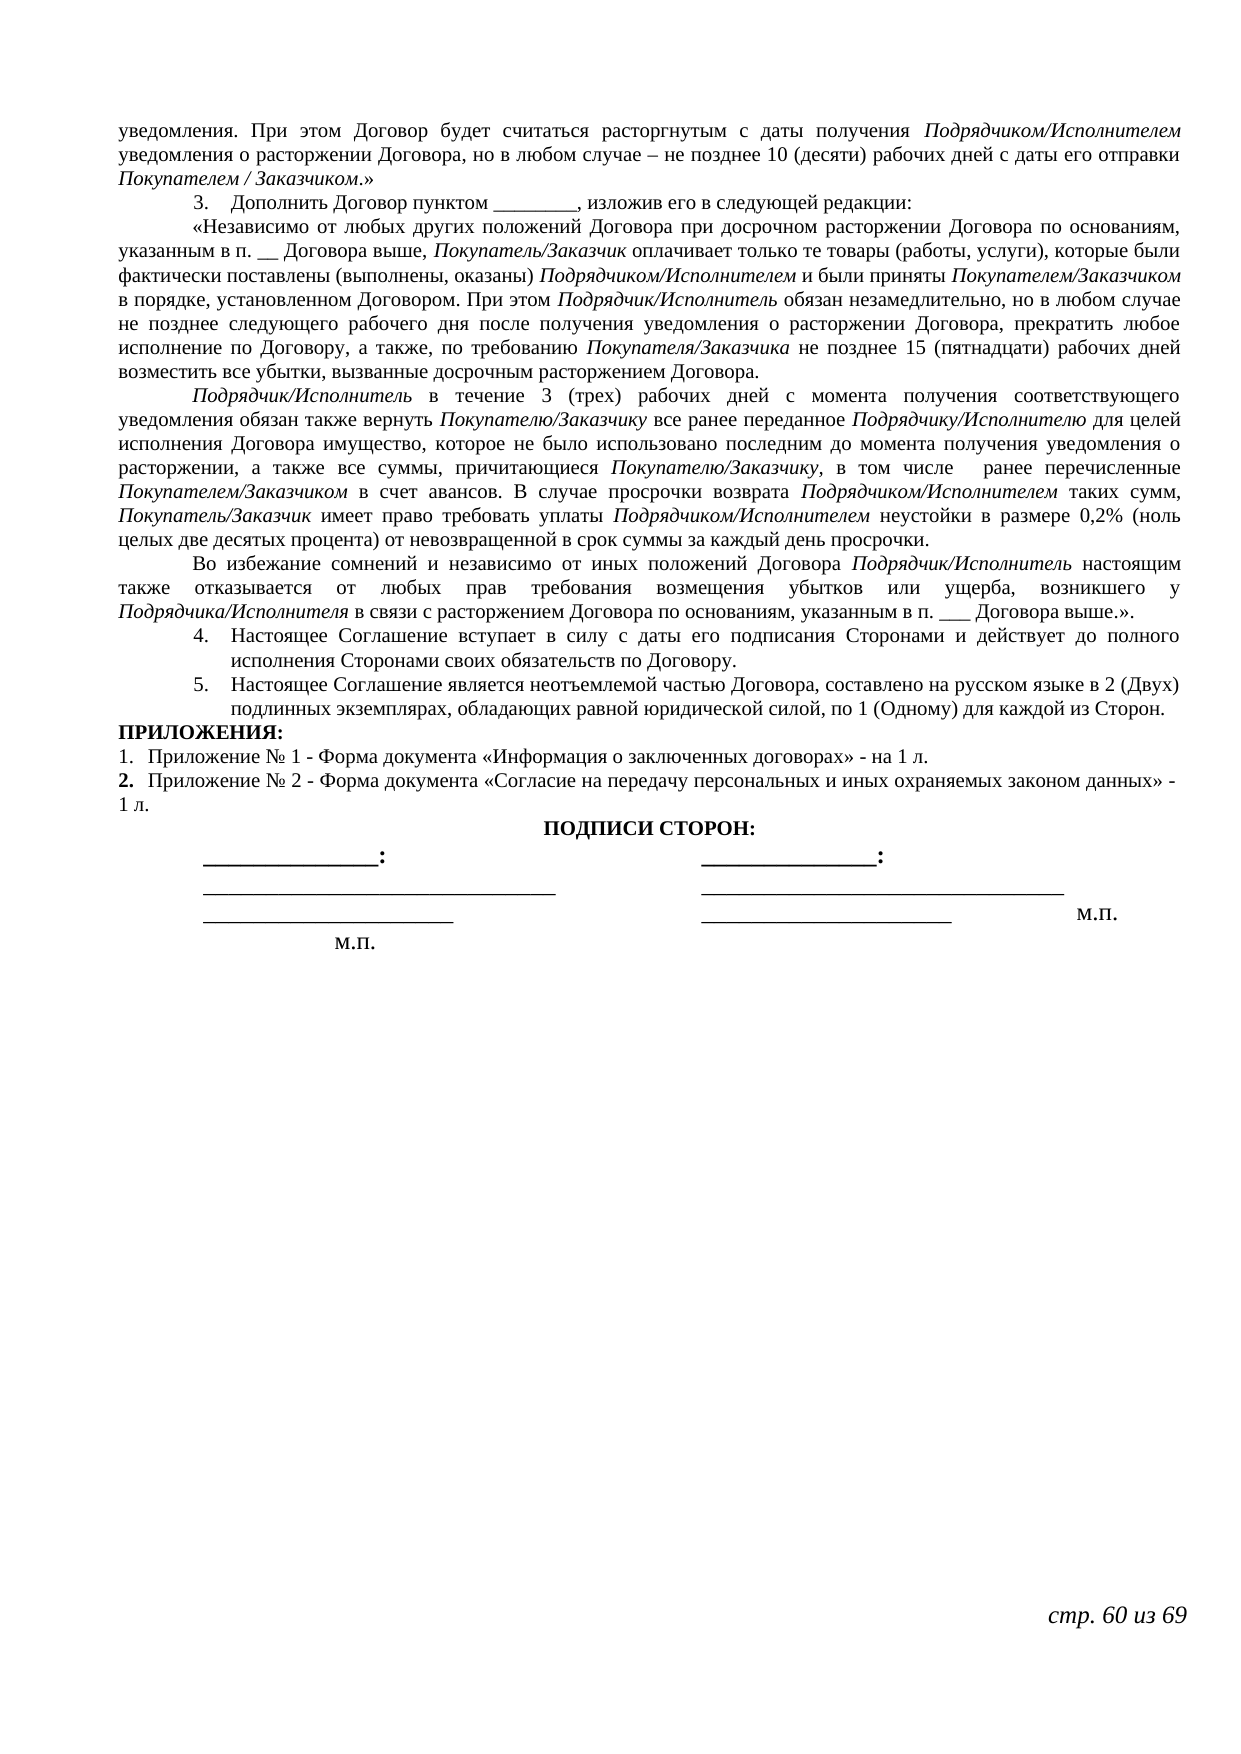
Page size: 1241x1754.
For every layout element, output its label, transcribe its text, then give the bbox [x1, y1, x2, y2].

table_cell _____________________________ ____________________ м.п. [631, 869, 1167, 955]
table_header ______________: [631, 840, 1167, 869]
text Подрядчик/Исполнитель в течение 3 (трех) рабочих дней с момента получения соответствующего уведомления обязан также вернуть Покупателю/Заказчику все ранее переданное Подрядчику/Исполнителю для целей исполнения Договора имущество, которое не было использовано последним до момента получения уведомления о расторжении, а также все суммы, причитающиеся Покупателю/Заказчику, в том числе ранее перечисленные Покупателем/Заказчиком в счет авансов. В случае просрочки возврата Подрядчиком/Исполнителем таких сумм, Покупатель/Заказчик имеет право требовать уплаты Подрядчиком/Исполнителем неустойки в размере 0,2% (ноль целых две десятых процента) от невозвращенной в срок суммы за каждый день просрочки. [118, 383, 1181, 551]
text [118, 118, 1181, 190]
text «Независимо от любых других положений Договора при досрочном расторжении Договора по основаниям, указанным в п. __ Договора выше, Покупатель/Заказчик оплачивает только те товары (работы, услуги), которые были фактически поставлены (выполнены, оказаны) Подрядчиком/Исполнителем и были приняты Покупателем/Заказчиком в порядке, установленном Договором. При этом Подрядчик/Исполнитель обязан незамедлительно, но в любом случае не позднее следующего рабочего дня после получения уведомления о расторжении Договора, прекратить любое исполнение по Договору, а также, по требованию Покупателя/Заказчика не позднее 15 (пятнадцати) рабочих дней возместить все убытки, вызванные досрочным расторжением Договора. [118, 214, 1181, 383]
list Приложение № 2 - Форма документа «Согласие на передачу персональных и иных охраняемых законом данных» - 1 л. [118, 768, 1177, 816]
list Настоящее Соглашение является неотъемлемой частью Договора, составлено на русском языке в 2 (Двух) подлинных экземплярах, обладающих равной юридической силой, по 1 (Одному) для каждой из Сторон. [193, 672, 1181, 720]
table_cell ____________________________ ____________________ м.п. [133, 869, 631, 955]
title ПОДПИСИ СТОРОН: [118, 816, 1181, 840]
table_header ______________: [133, 840, 631, 869]
text Во избежание сомнений и независимо от иных положений Договора Подрядчик/Исполнитель настоящим также отказывается от любых прав требования возмещения убытков или ущерба, возникшего у Подрядчика/Исполнителя в связи с расторжением Договора по основаниям, указанным в п. ___ Договора выше.». [118, 551, 1181, 623]
list Дополнить Договор пунктом ________, изложив его в следующей редакции: [193, 190, 1181, 214]
list Приложение № 1 - Форма документа «Информация о заключенных договорах» - на 1 л. [118, 744, 1177, 768]
list Настоящее Соглашение вступает в силу с даты его подписания Сторонами и действует до полного исполнения Сторонами своих обязательств по Договору. [193, 623, 1181, 672]
text ПРИЛОЖЕНИЯ: [118, 720, 1181, 744]
